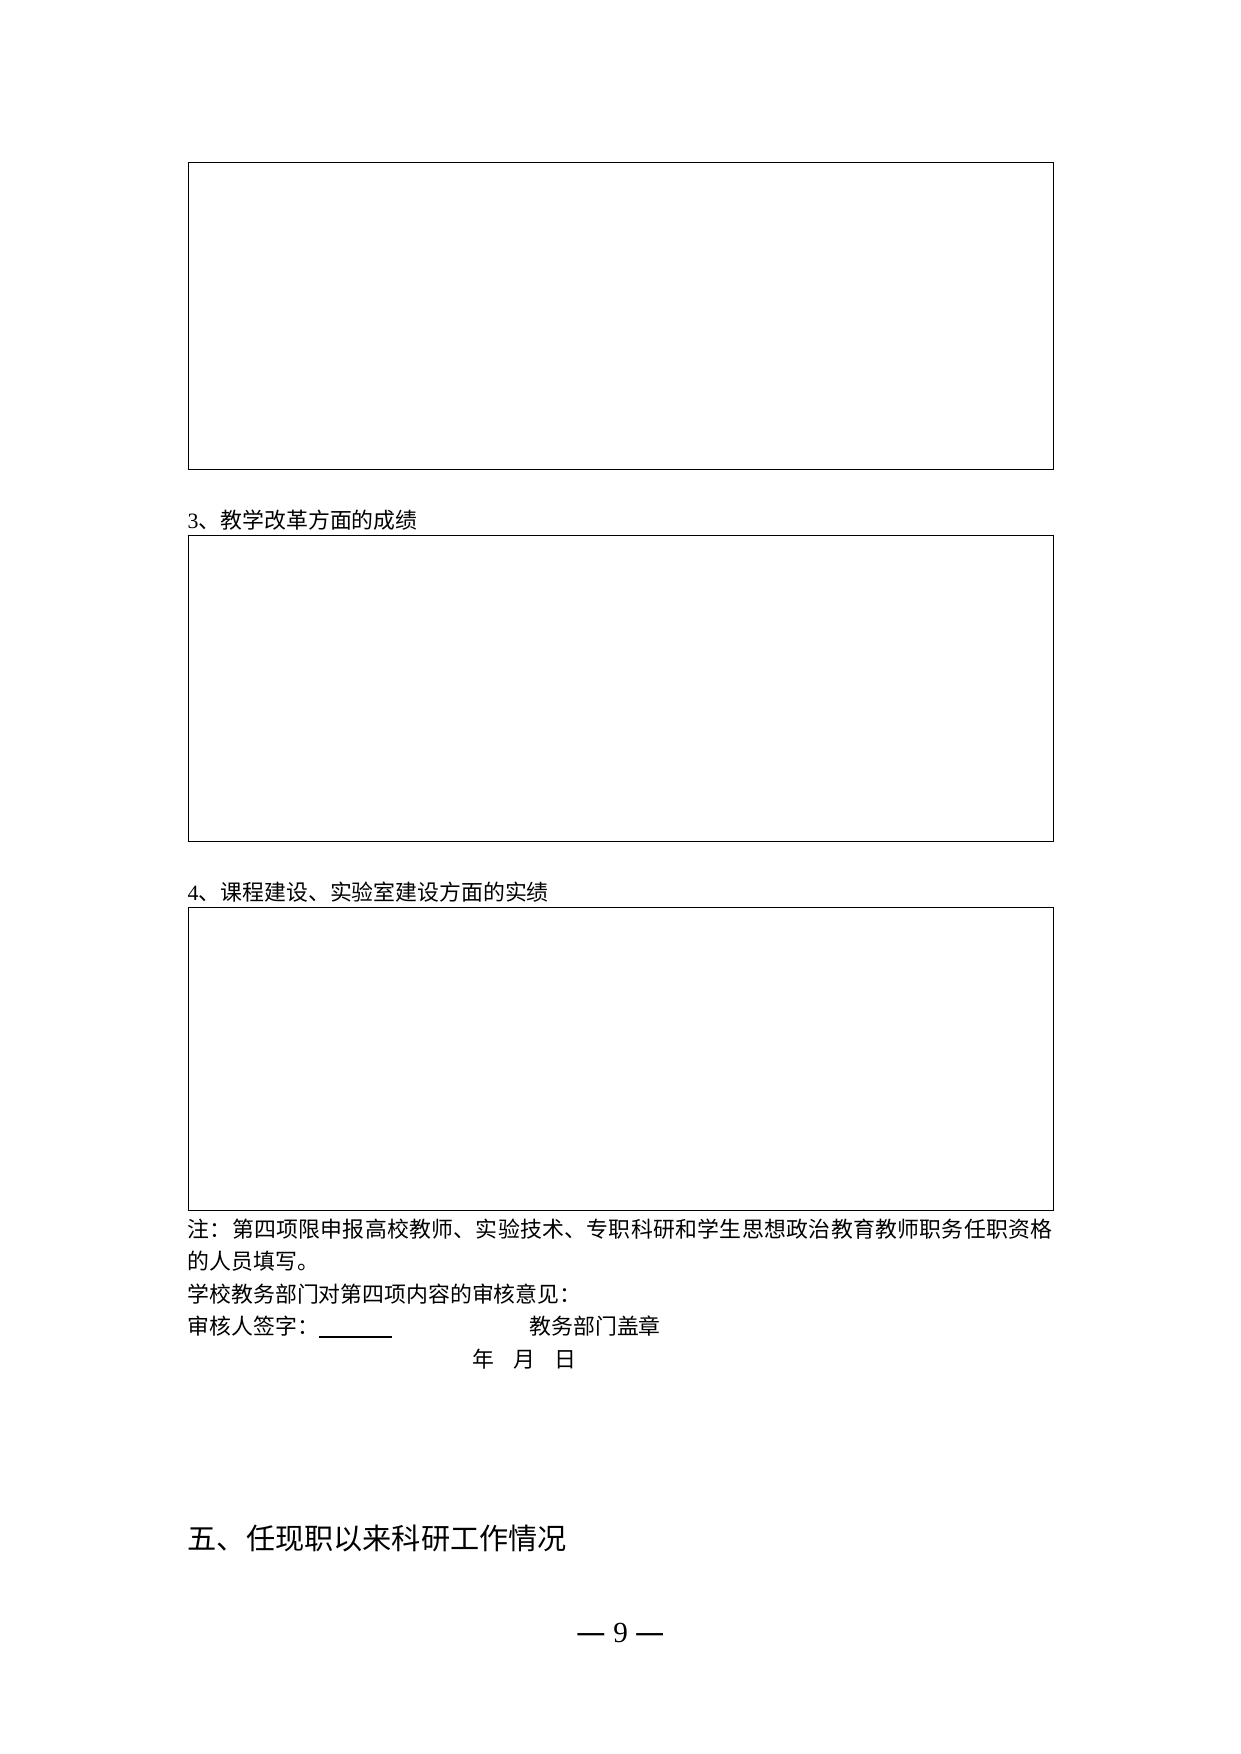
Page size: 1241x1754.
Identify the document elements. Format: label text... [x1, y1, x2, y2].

text 五、任现职以来科研工作情况 [187, 1504, 1053, 1569]
text 审核人签字： 教务部门盖章 [187, 1309, 1053, 1341]
text 注：第四项限申报高校教师、实验技术、专职科研和学生思想政治教育教师职务任职资格的人员填写。 [187, 1211, 1053, 1276]
text 年 月 日 [187, 1341, 1053, 1374]
text 3、教学改革方面的成绩 [187, 502, 1053, 535]
text 学校教务部门对第四项内容的审核意见： [187, 1276, 1053, 1309]
table_header [189, 908, 1053, 1210]
table_header [189, 163, 1053, 469]
table_header [189, 536, 1053, 841]
text 4、课程建设、实验室建设方面的实绩 [187, 874, 1053, 907]
